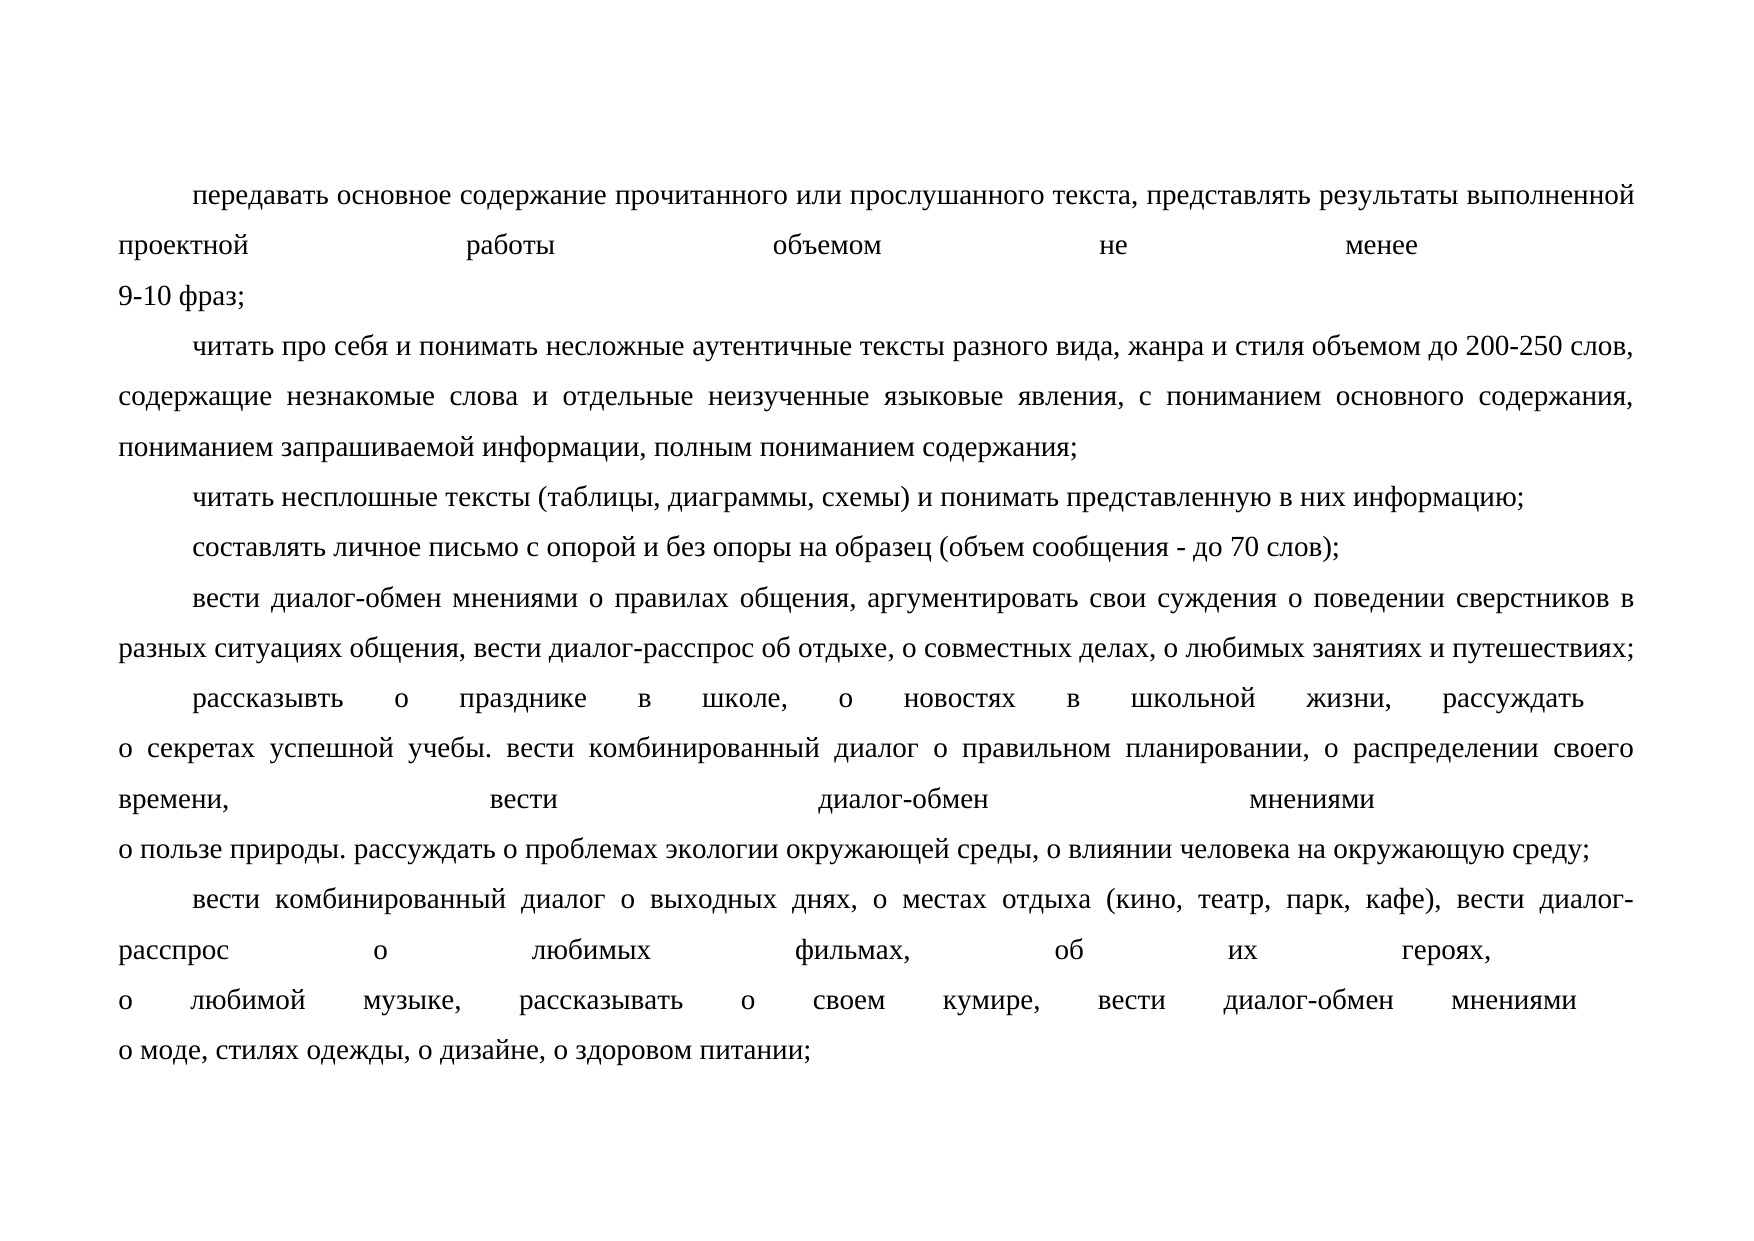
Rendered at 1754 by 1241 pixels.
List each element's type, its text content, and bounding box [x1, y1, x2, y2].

text читать несплошные тексты (таблицы, диаграммы, схемы) и понимать представленную в них информацию; [118, 479, 1636, 513]
text читать про себя и понимать несложные аутентичные тексты разного вида, жанра и стиля объемом до 200-250 слов, содержащие незнакомые слова и отдельные неизученные языковые явления, с пониманием основного содержания, пониманием запрашиваемой информации, полным пониманием содержания; [118, 328, 1636, 462]
text передавать основное содержание прочитанного или прослушанного текста, представлять результаты выполненной проектной работы объемом не менее 9-10 фраз; [118, 177, 1636, 311]
text вести диалог-обмен мнениями о правилах общения, аргументировать свои суждения о поведении сверстников в разных ситуациях общения, вести диалог-расспрос об отдыхе, о совместных делах, о любимых занятиях и путешествиях; [118, 580, 1636, 663]
text вести комбинированный диалог о выходных днях, о местах отдыха (кино, театр, парк, кафе), вести диалог-расспрос о любимых фильмах, об их героях, о любимой музыке, рассказывать о своем кумире, вести диалог-обмен мнениями о моде, стилях одежды, о дизайне, о здоровом питании; [118, 882, 1636, 1066]
text рассказывть о празднике в школе, о новостях в школьной жизни, рассуждать о секретах успешной учебы. вести комбинированный диалог о правильном планировании, о распределении своего времени, вести диалог-обмен мнениями о пользе природы. рассуждать о проблемах экологии окружающей среды, о влиянии человека на окружающую среду; [118, 680, 1636, 865]
text составлять личное письмо с опорой и без опоры на образец (объем сообщения - до 70 слов); [118, 529, 1636, 563]
